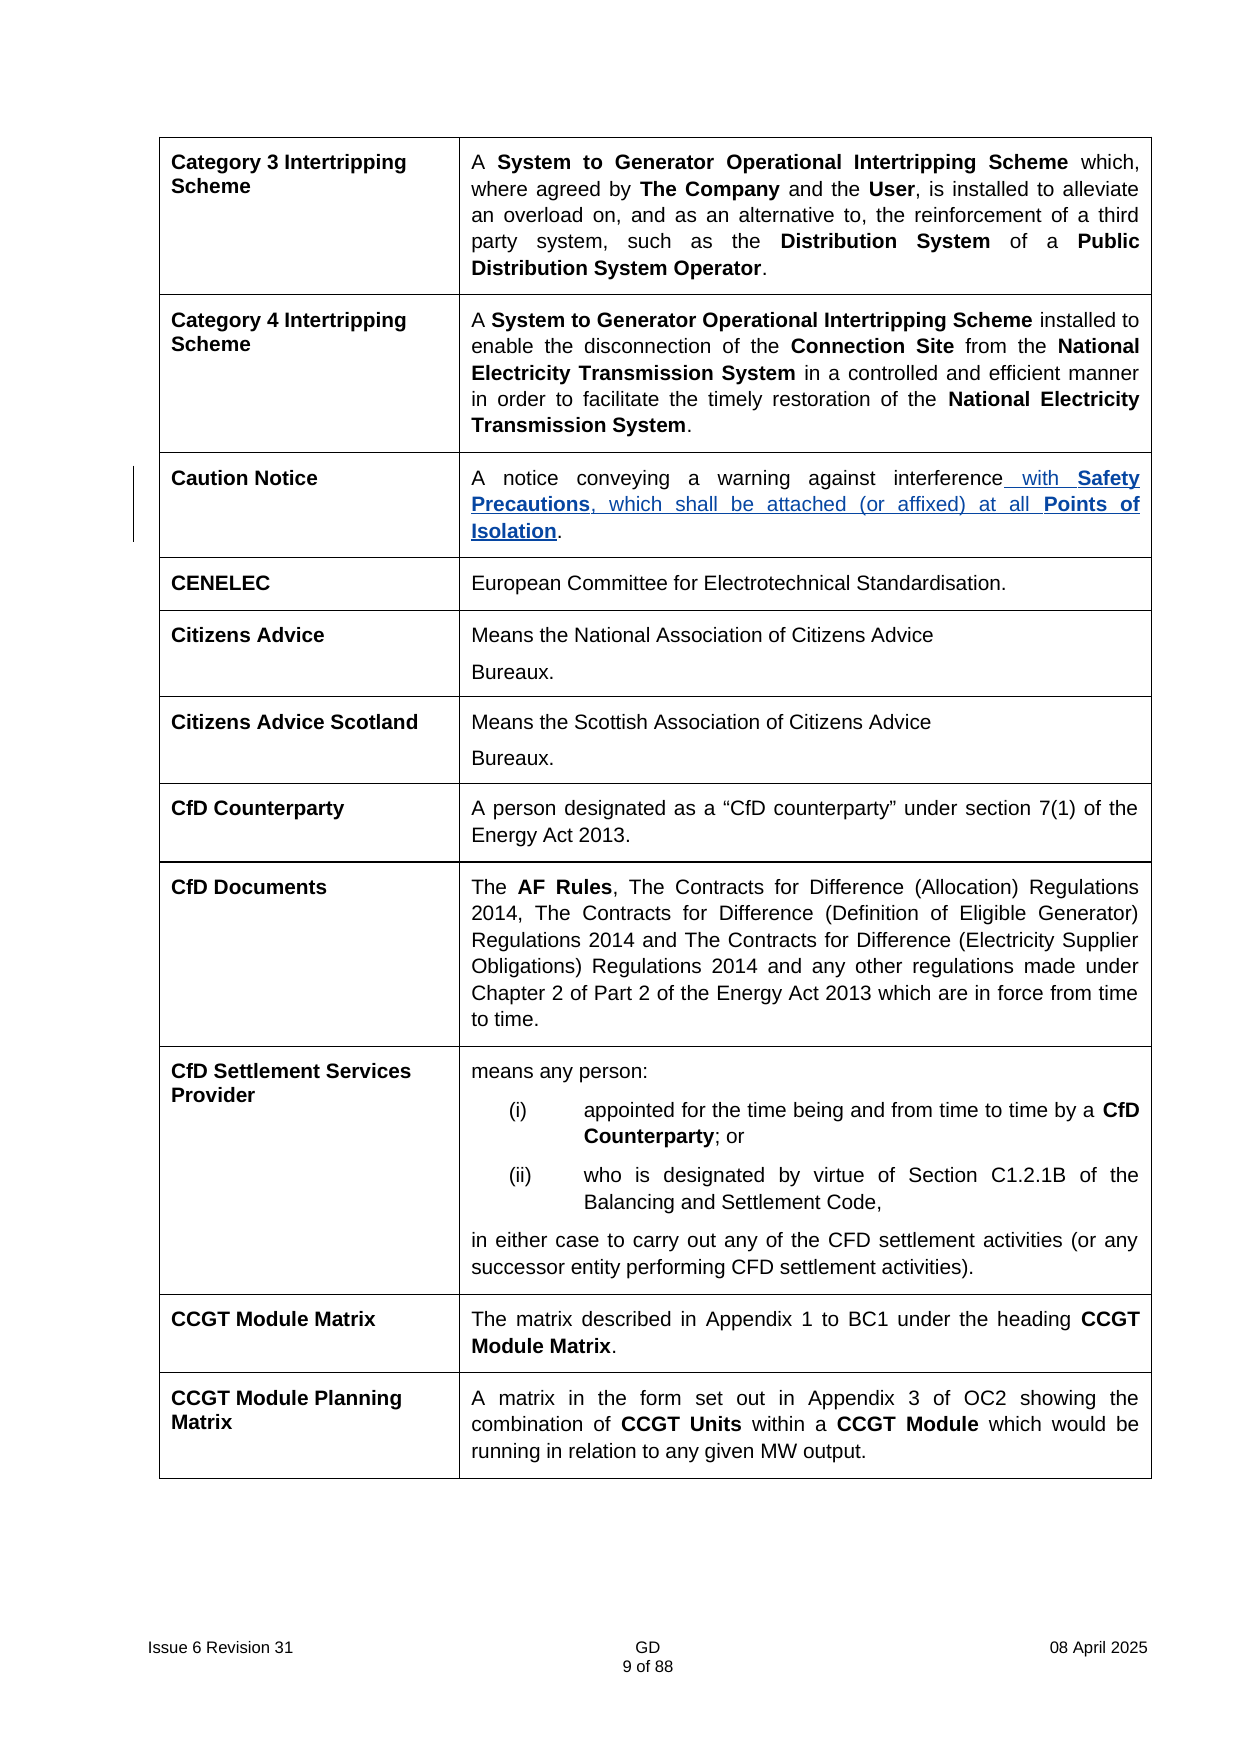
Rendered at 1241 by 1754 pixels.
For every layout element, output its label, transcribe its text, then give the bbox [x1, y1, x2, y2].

table_cell Category 3 Intertripping Scheme [160, 138, 459, 294]
table_cell Means the Scottish Association of Citizens Advice Bureaux. [460, 697, 1151, 783]
table_cell The matrix described in Appendix 1 to BC1 under the heading CCGT Module Matrix. [460, 1295, 1151, 1372]
table_cell CfD Settlement Services Provider [160, 1047, 459, 1293]
table_cell Category 4 Intertripping Scheme [160, 295, 459, 452]
table_cell Means the National Association of Citizens Advice Bureaux. [460, 611, 1151, 696]
table_cell A System to Generator Operational Intertripping Scheme which, where agreed by The Company and the User, is installed to alleviate an overload on, and as an alternative to, the reinforcement of a third party system, such as the Distribution System of a Public Distribution System Operator. [460, 138, 1151, 294]
table_cell CfD Documents [160, 863, 459, 1046]
table_cell A matrix in the form set out in Appendix 3 of OC2 showing the combination of CCGT Units within a CCGT Module which would be running in relation to any given MW output. [460, 1373, 1151, 1477]
table_cell A System to Generator Operational Intertripping Scheme installed to enable the disconnection of the Connection Site from the National Electricity Transmission System in a controlled and efficient manner in order to facilitate the timely restoration of the National Electricity Transmission System. [460, 295, 1151, 452]
table_cell CCGT Module Planning Matrix [160, 1373, 459, 1477]
table_cell Citizens Advice Scotland [160, 697, 459, 783]
table_cell Caution Notice [160, 453, 459, 557]
table_cell The AF Rules, The Contracts for Difference (Allocation) Regulations 2014, The Contracts for Difference (Definition of Eligible Generator) Regulations 2014 and The Contracts for Difference (Electricity Supplier Obligations) Regulations 2014 and any other regulations made under Chapter 2 of Part 2 of the Energy Act 2013 which are in force from time to time. [460, 863, 1151, 1046]
table_cell A person designated as a “CfD counterparty” under section 7(1) of the Energy Act 2013. [460, 784, 1151, 861]
table_cell A notice conveying a warning against interference. [460, 453, 1151, 557]
table_cell means any person: appointed for the time being and from time to time by a CfD Counterparty; or who is designated by virtue of Section C1.2.1B of the Balancing and Settlement Code, in either case to carry out any of the CFD settlement activities (or any successor entity performing CFD settlement activities). [460, 1047, 1151, 1293]
table_cell CCGT Module Matrix [160, 1295, 459, 1372]
table_cell CfD Counterparty [160, 784, 459, 861]
table_cell CENELEC [160, 558, 459, 610]
table_cell European Committee for Electrotechnical Standardisation. [460, 558, 1151, 610]
table_cell Citizens Advice [160, 611, 459, 696]
